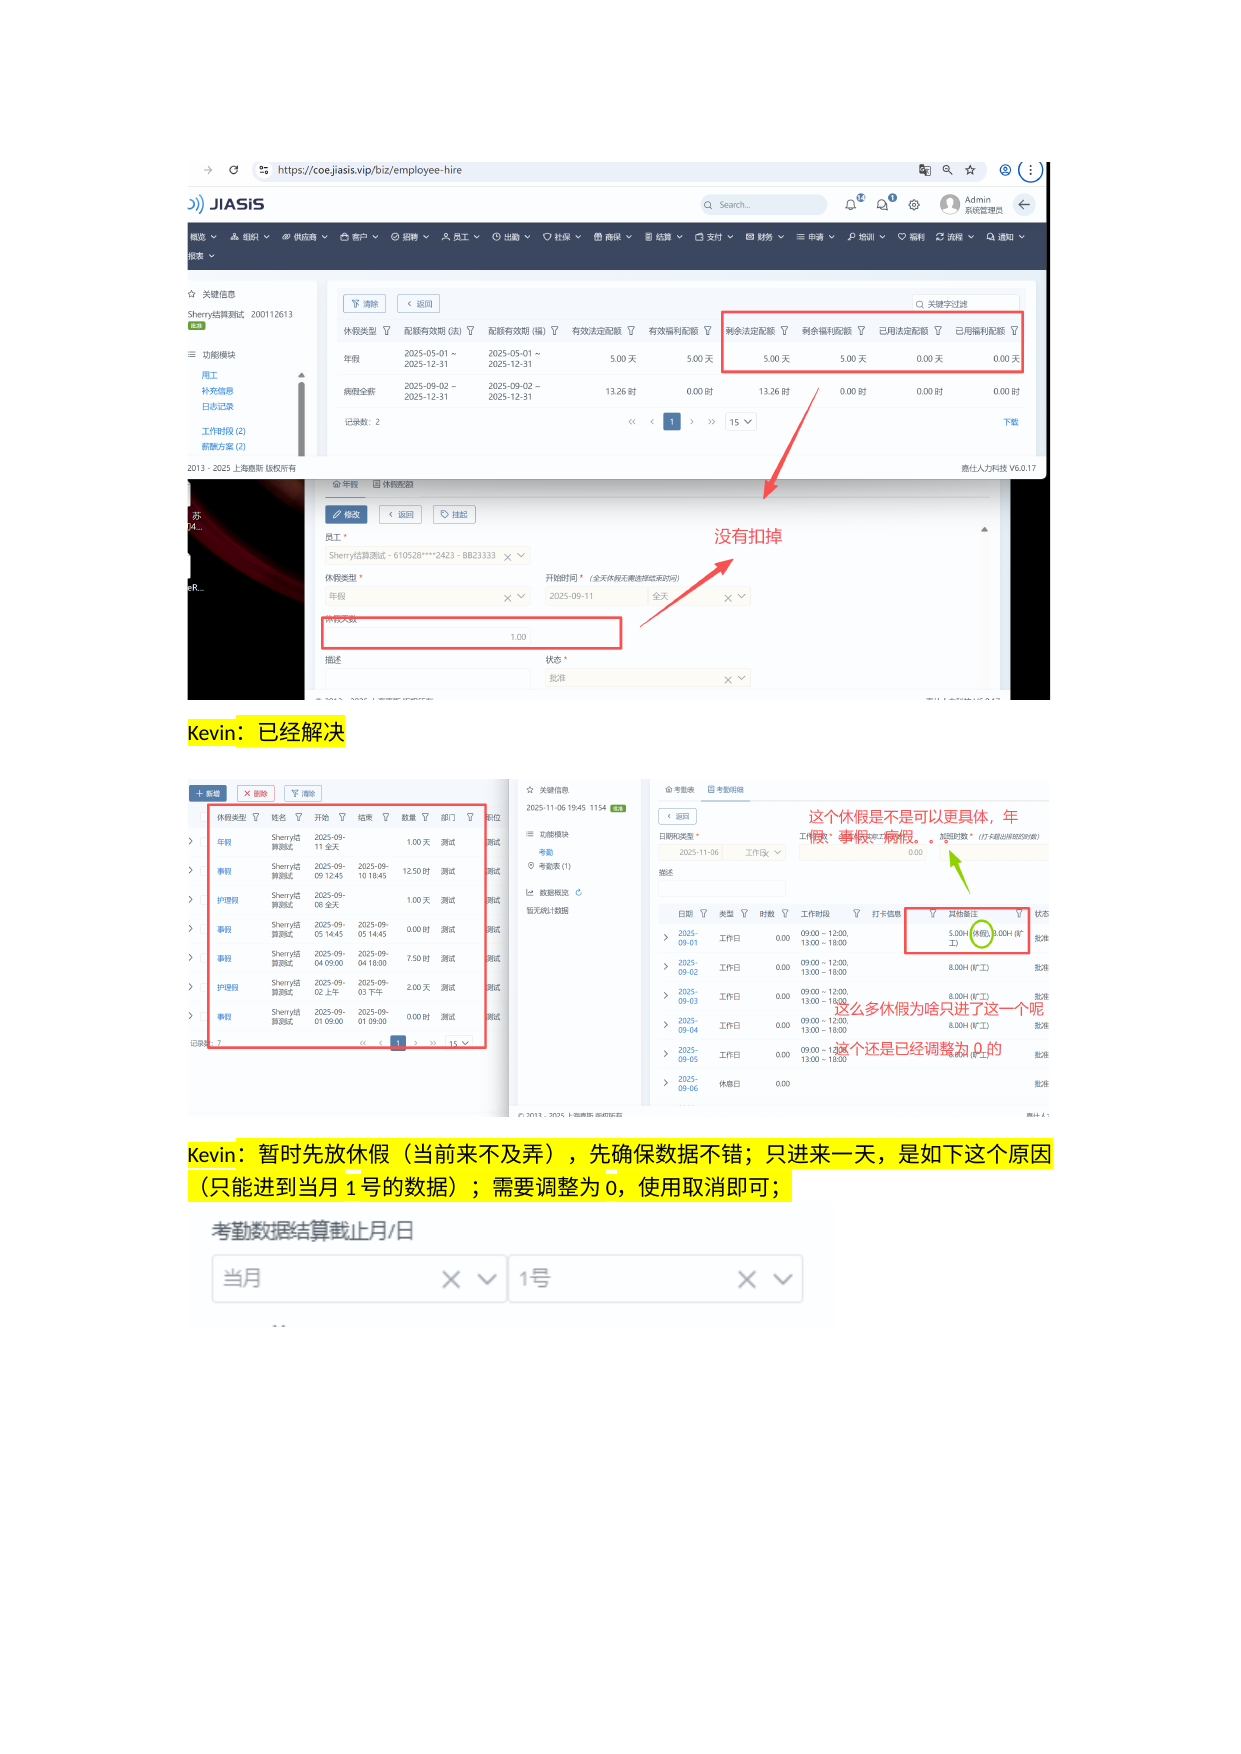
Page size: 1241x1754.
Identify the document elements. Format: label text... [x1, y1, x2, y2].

text Kevin：暂时先放休假（当前来不及弄），先确保数据不错；只进来一天，是如下这个原因（只能进到当月1号的数据）；需要调整为0，使用取消即可； [187, 1137, 1053, 1202]
picture [187, 162, 1051, 700]
picture [187, 1202, 835, 1327]
text Kevin：已经解决 [187, 714, 1053, 747]
picture [187, 779, 1049, 1117]
